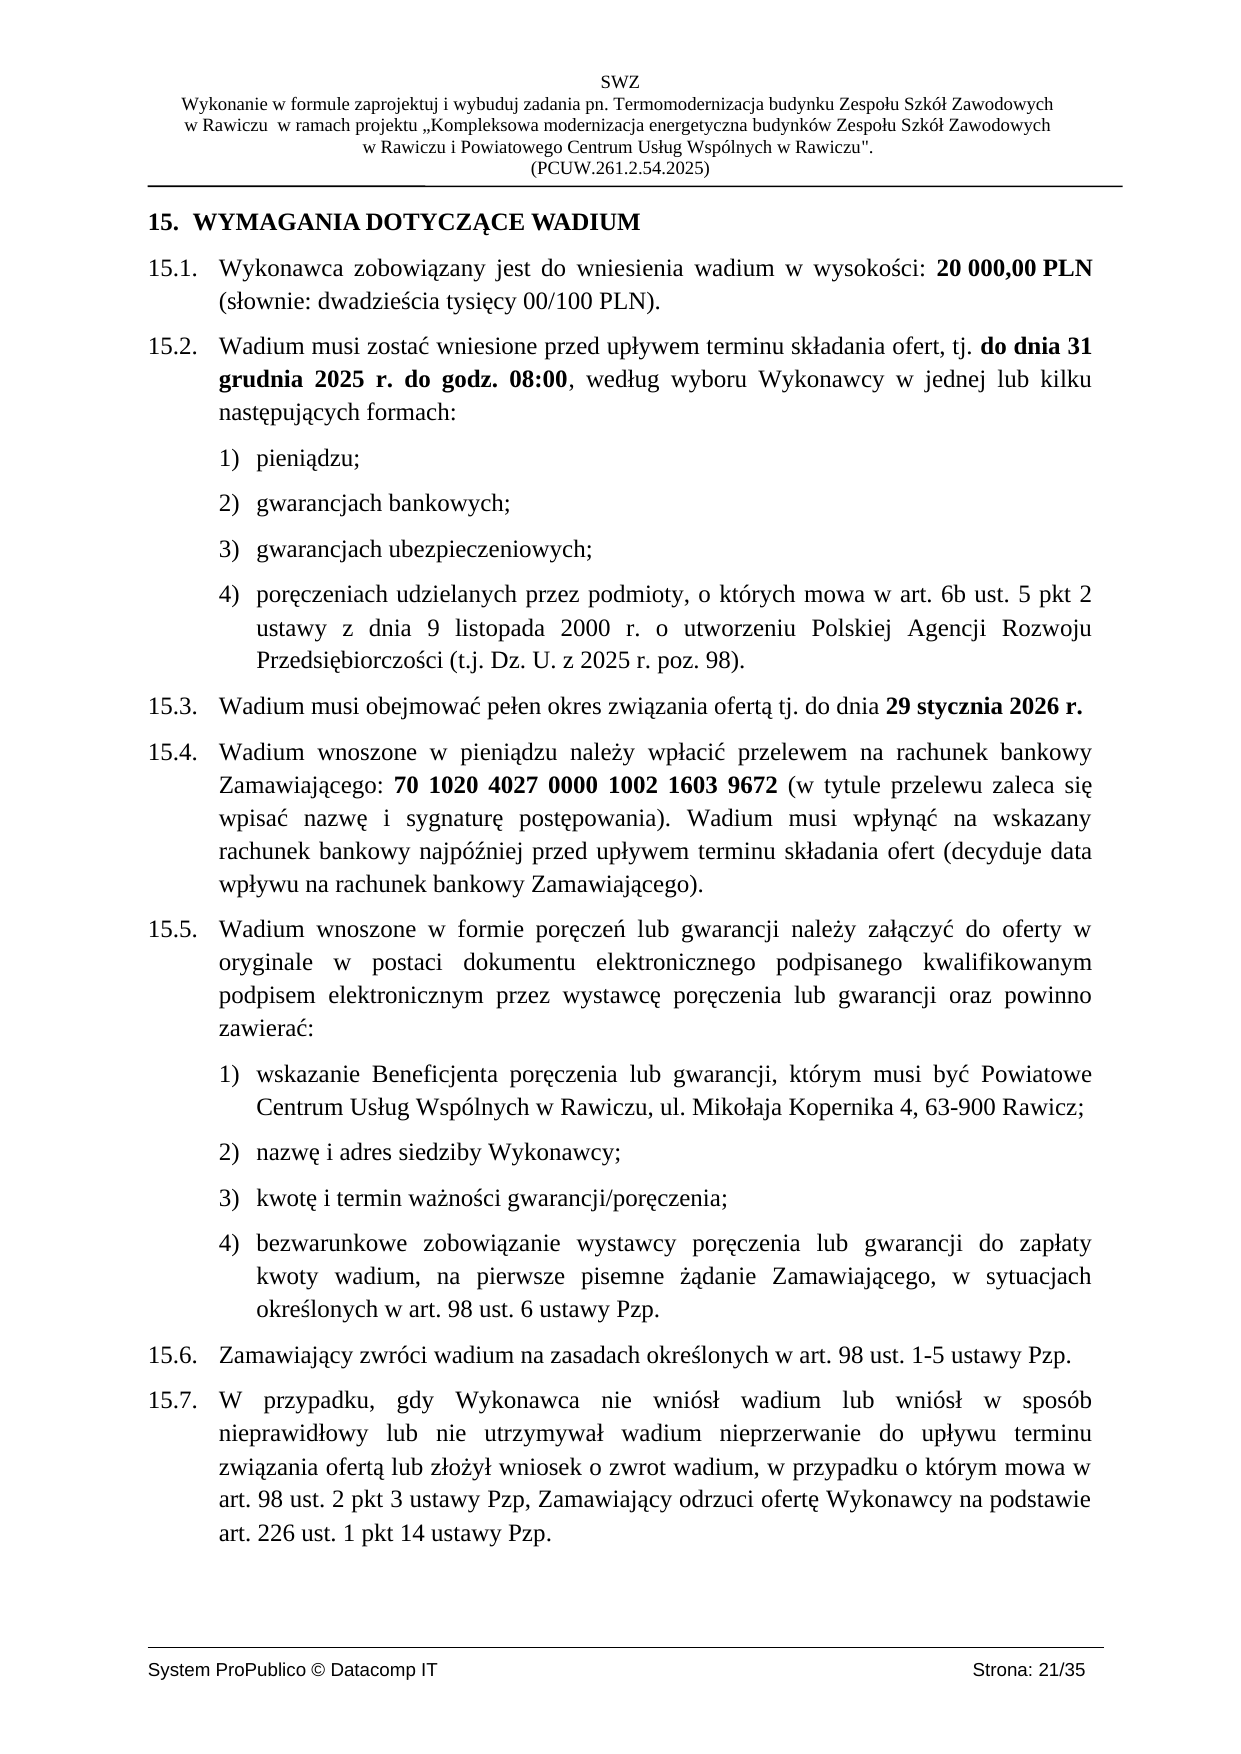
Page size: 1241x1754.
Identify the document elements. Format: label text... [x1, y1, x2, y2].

list bezwarunkowe zobowiązanie wystawcy poręczenia lub gwarancji do zapłaty kwoty wadium, na pierwsze pisemne żądanie Zamawiającego, w sytuacjach określonych w art. 98 ust. 6 ustawy Pzp. [218, 1228, 1093, 1323]
list pieniądzu; [218, 443, 1093, 472]
list Wadium wnoszone w pieniądzu należy wpłacić przelewem na rachunek bankowy Zamawiającego: 70 1020 4027 0000 1002 1603 9672 (w tytule przelewu zaleca się wpisać nazwę i sygnaturę postępowania). Wadium musi wpłynąć na wskazany rachunek bankowy najpóźniej przed upływem terminu składania ofert (decyduje data wpływu na rachunek bankowy Zamawiającego). [148, 737, 1093, 897]
list nazwę i adres siedziby Wykonawcy; [218, 1137, 1093, 1166]
list W przypadku, gdy Wykonawca nie wniósł wadium lub wniósł w sposób nieprawidłowy lub nie utrzymywał wadium nieprzerwanie do upływu terminu związania ofertą lub złożył wniosek o zwrot wadium, w przypadku o którym mowa w art. 98 ust. 2 pkt 3 ustawy Pzp, Zamawiający odrzuci ofertę Wykonawcy na podstawie art. 226 ust. 1 pkt 14 ustawy Pzp. [148, 1386, 1093, 1546]
list Wykonawca zobowiązany jest do wniesienia wadium w wysokości: 20 000,00 PLN (słownie: dwadzieścia tysięcy 00/100 PLN). [148, 253, 1093, 315]
list Wadium musi zostać wniesione przed upływem terminu składania ofert, tj. do dnia 31 grudnia 2025 r. do godz. 08:00, według wyboru Wykonawcy w jednej lub kilku następujących formach: [148, 331, 1093, 426]
list wskazanie Beneficjenta poręczenia lub gwarancji, którym musi być Powiatowe Centrum Usług Wspólnych w Rawiczu, ul. Mikołaja Kopernika 4, 63-900 Rawicz; [218, 1059, 1093, 1121]
list Wadium wnoszone w formie poręczeń lub gwarancji należy załączyć do oferty w oryginale w postaci dokumentu elektronicznego podpisanego kwalifikowanym podpisem elektronicznym przez wystawcę poręczenia lub gwarancji oraz powinno zawierać: [148, 914, 1093, 1042]
list Zamawiający zwróci wadium na zasadach określonych w art. 98 ust. 1-5 ustawy Pzp. [148, 1340, 1093, 1369]
list Wadium musi obejmować pełen okres związania ofertą tj. do dnia 29 stycznia 2026 r. [148, 691, 1093, 720]
list poręczeniach udzielanych przez podmioty, o których mowa w art. 6b ust. 5 pkt 2 ustawy z dnia 9 listopada 2000 r. o utworzeniu Polskiej Agencji Rozwoju Przedsiębiorczości (t.j. Dz. U. z 2025 r. poz. 98). [218, 579, 1093, 674]
list Wymagania dotyczące wadium [148, 207, 1093, 236]
list gwarancjach ubezpieczeniowych; [218, 534, 1093, 563]
list kwotę i termin ważności gwarancji/poręczenia; [218, 1183, 1093, 1212]
list gwarancjach bankowych; [218, 488, 1093, 517]
